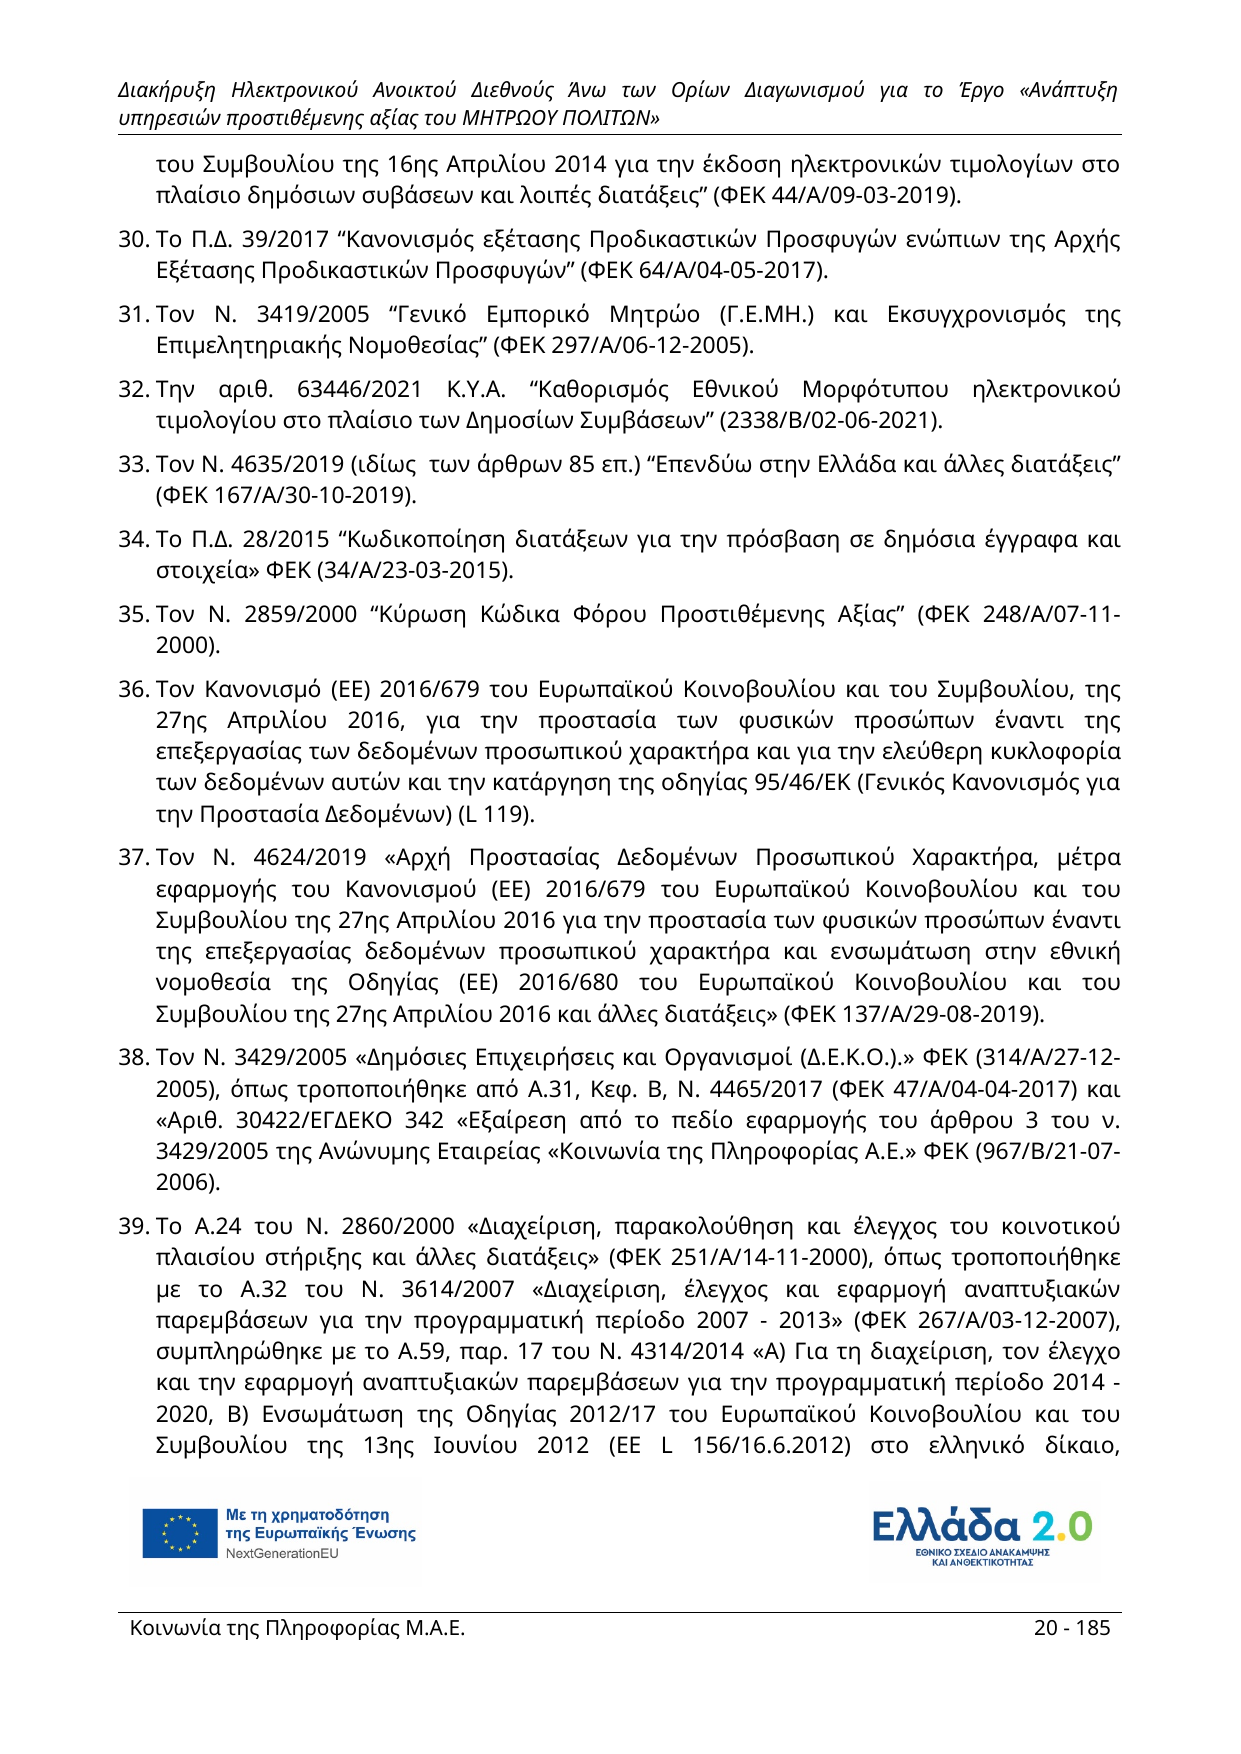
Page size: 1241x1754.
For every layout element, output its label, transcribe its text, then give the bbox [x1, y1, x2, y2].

picture [869, 1481, 1101, 1583]
list Το Π.Δ. 28/2015 “Κωδικοποίηση διατάξεων για την πρόσβαση σε δημόσια έγγραφα και στοιχεία» ΦΕΚ (34/Α/23-03-2015). [118, 522, 1122, 585]
list Τον Ν. 2859/2000 “Κύρωση Κώδικα Φόρου Προστιθέμενης Αξίας” (ΦΕΚ 248/Α/07-11-2000). [118, 597, 1122, 660]
list Τον N. 3429/2005 «Δημόσιες Επιχειρήσεις και Οργανισμοί (Δ.Ε.Κ.Ο.).» ΦΕΚ (314/Α/27-12-2005), όπως τροποποιήθηκε από Α.31, Κεφ. Β, Ν. 4465/2017 (ΦΕΚ 47/Α/04-04-2017) και «Αριθ. 30422/ΕΓΔΕΚΟ 342 «Εξαίρεση από το πεδίο εφαρμογής του άρθρου 3 του ν. 3429/2005 της Ανώνυμης Εταιρείας «Κοινωνία της Πληροφορίας Α.Ε.» ΦΕΚ (967/Β/21-07-2006). [118, 1041, 1122, 1197]
list Την αριθ. 63446/2021 Κ.Υ.Α. “Καθορισμός Εθνικού Μορφότυπου ηλεκτρονικού τιμολογίου στο πλαίσιο των Δημοσίων Συμβάσεων” (2338/Β/02-06-2021). [118, 372, 1122, 435]
list Τον Κανονισμό (ΕΕ) 2016/679 του Ευρωπαϊκού Κοινοβουλίου και του Συμβουλίου, της 27ης Απριλίου 2016, για την προστασία των φυσικών προσώπων έναντι της επεξεργασίας των δεδομένων προσωπικού χαρακτήρα και για την ελεύθερη κυκλοφορία των δεδομένων αυτών και την κατάργηση της οδηγίας 95/46/ΕΚ (Γενικός Κανονισμός για την Προστασία Δεδομένων) (L 119). [118, 672, 1122, 829]
list Τον Ν. 4624/2019 «Αρχή Προστασίας Δεδομένων Προσωπικού Χαρακτήρα, μέτρα εφαρμογής του Κανονισμού (ΕΕ) 2016/679 του Ευρωπαϊκού Κοινοβουλίου και του Συμβουλίου της 27ης Απριλίου 2016 για την προστασία των φυσικών προσώπων έναντι της επεξεργασίας δεδομένων προσωπικού χαρακτήρα και ενσωμάτωση στην εθνική νομοθεσία της Οδηγίας (ΕΕ) 2016/680 του Ευρωπαϊκού Κοινοβουλίου και του Συμβουλίου της 27ης Απριλίου 2016 και άλλες διατάξεις» (ΦΕΚ 137/Α/29-08-2019). [118, 841, 1122, 1029]
list Τον Ν. 3419/2005 “Γενικό Εμπορικό Μητρώο (Γ.Ε.ΜΗ.) και Εκσυγχρονισμός της Επιμελητηριακής Νομοθεσίας” (ΦΕΚ 297/Α/06-12-2005). [118, 297, 1122, 360]
list Τον Ν. 4635/2019 (ιδίως των άρθρων 85 επ.) “Επενδύω στην Ελλάδα και άλλες διατάξεις” (ΦΕΚ 167/Α/30-10-2019). [118, 447, 1122, 510]
picture [129, 1477, 422, 1587]
list Το Π.Δ. 39/2017 “Κανονισμός εξέτασης Προδικαστικών Προσφυγών ενώπιων της Αρχής Εξέτασης Προδικαστικών Προσφυγών” (ΦΕΚ 64/Α/04-05-2017). [118, 222, 1122, 285]
